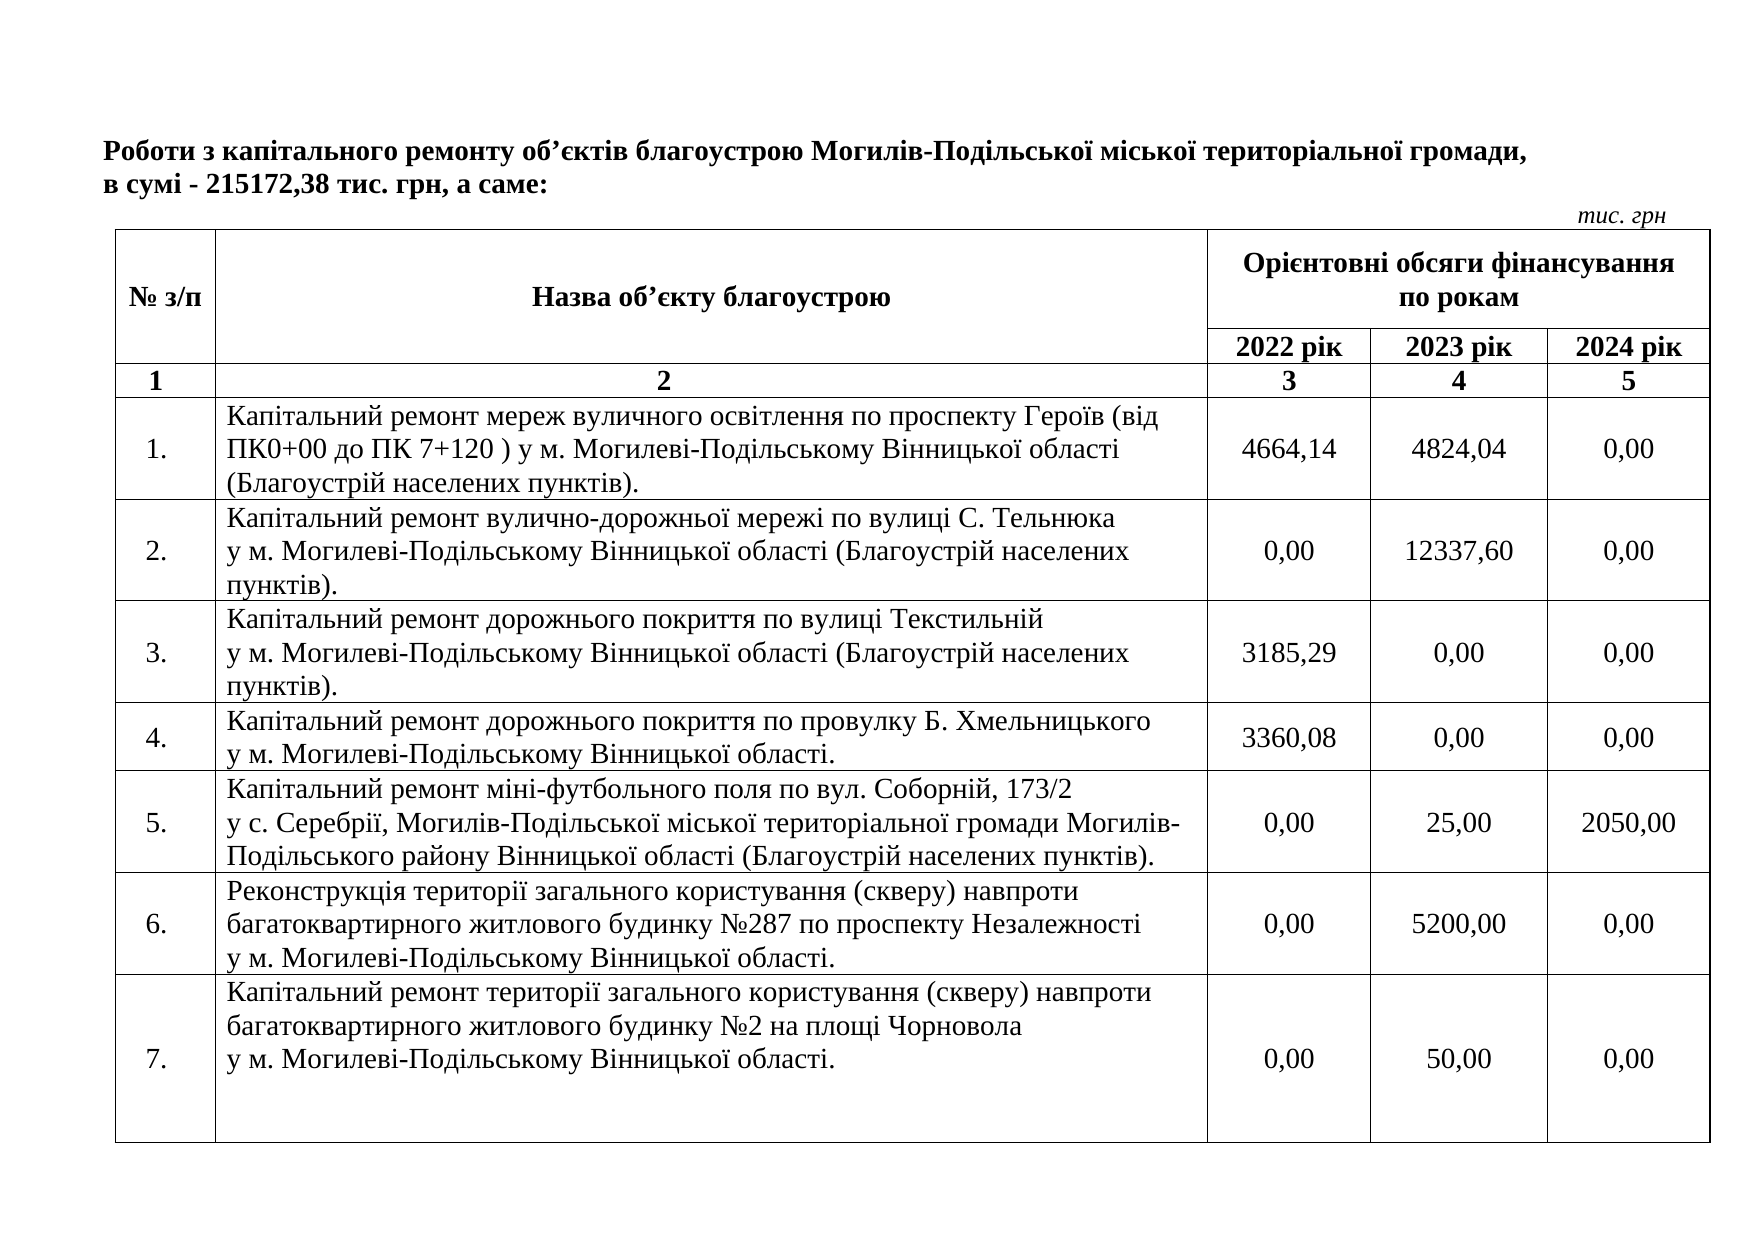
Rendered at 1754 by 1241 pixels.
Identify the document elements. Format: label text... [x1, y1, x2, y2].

table_cell 4664,14 [1208, 398, 1370, 499]
table_cell 0,00 [1208, 500, 1370, 600]
table_cell 3185,29 [1208, 601, 1370, 702]
table_cell 2024 рік [1548, 329, 1709, 362]
table_cell 3 [1208, 364, 1370, 397]
table_cell 0,00 [1208, 975, 1370, 1142]
table_cell 0,00 [1208, 873, 1370, 973]
table_cell 50,00 [1371, 975, 1547, 1142]
table_cell Реконструкція території загального користування (скверу) навпроти багатоквартирного житлового будинку №287 по проспекту Незалежності у м. Могилеві-Подільському Вінницької області. [216, 873, 1207, 973]
table_cell 0,00 [1548, 601, 1709, 702]
table_cell Капітальний ремонт дорожнього покриття по вулиці Текстильній у м. Могилеві-Подільському Вінницької області (Благоустрій населених пунктів). [216, 601, 1207, 702]
table_cell 25,00 [1371, 771, 1547, 872]
table_cell 0,00 [1548, 975, 1709, 1142]
table_cell 12337,60 [1371, 500, 1547, 600]
table_cell 2050,00 [1548, 771, 1709, 872]
table_cell 0,00 [1371, 601, 1547, 702]
table_cell Капітальний ремонт території загального користування (скверу) навпроти багатоквартирного житлового будинку №2 на площі Чорновола у м. Могилеві-Подільському Вінницької області. [216, 975, 1207, 1142]
table_cell 2 [216, 364, 1207, 397]
text тис. грн [162, 200, 1668, 229]
table_cell 5200,00 [1371, 873, 1547, 973]
table_cell Капітальний ремонт мереж вуличного освітлення по проспекту Героїв (від ПК0+00 до ПК 7+120 ) у м. Могилеві-Подільському Вінницької області (Благоустрій населених пунктів). [216, 398, 1207, 499]
table_cell 2022 рік [1208, 329, 1370, 362]
table_cell 0,00 [1548, 500, 1709, 600]
table_cell Капітальний ремонт дорожнього покриття по провулку Б. Хмельницького у м. Могилеві-Подільському Вінницької області. [216, 703, 1207, 770]
table_header Назва об’єкту благоустрою [216, 230, 1207, 362]
text в сумі - 215172,38 тис. грн, а саме: [59, 166, 1680, 200]
table_cell 5 [1548, 364, 1709, 397]
table_cell 2023 рік [1371, 329, 1547, 362]
table_cell Капітальний ремонт міні-футбольного поля по вул. Соборній, 173/2 у с. Серебрії, Могилів-Подільської міської територіальної громади Могилів-Подільського району Вінницької області (Благоустрій населених пунктів). [216, 771, 1207, 872]
table_cell [116, 975, 215, 1142]
table_cell [116, 500, 215, 600]
table_cell 0,00 [1548, 703, 1709, 770]
text Роботи з капітального ремонту об’єктів благоустрою Могилів-Подільської міської територіальної громади, [59, 133, 1680, 166]
table_cell Капітальний ремонт вулично-дорожньої мережі по вулиці С. Тельнюка у м. Могилеві-Подільському Вінницької області (Благоустрій населених пунктів). [216, 500, 1207, 600]
table_cell 3360,08 [1208, 703, 1370, 770]
table_header Орієнтовні обсяги фінансування по рокам [1208, 230, 1709, 328]
table_cell [116, 873, 215, 973]
table_cell [116, 771, 215, 872]
table_header № з/п [116, 230, 215, 362]
table_cell [116, 601, 215, 702]
table_cell 4824,04 [1371, 398, 1547, 499]
table_cell 0,00 [1371, 703, 1547, 770]
table_cell 0,00 [1548, 398, 1709, 499]
table_cell [116, 703, 215, 770]
table_cell [116, 398, 215, 499]
table_cell 0,00 [1548, 873, 1709, 973]
table_cell 0,00 [1208, 771, 1370, 872]
table_cell 1 [116, 364, 215, 397]
table_cell 4 [1371, 364, 1547, 397]
